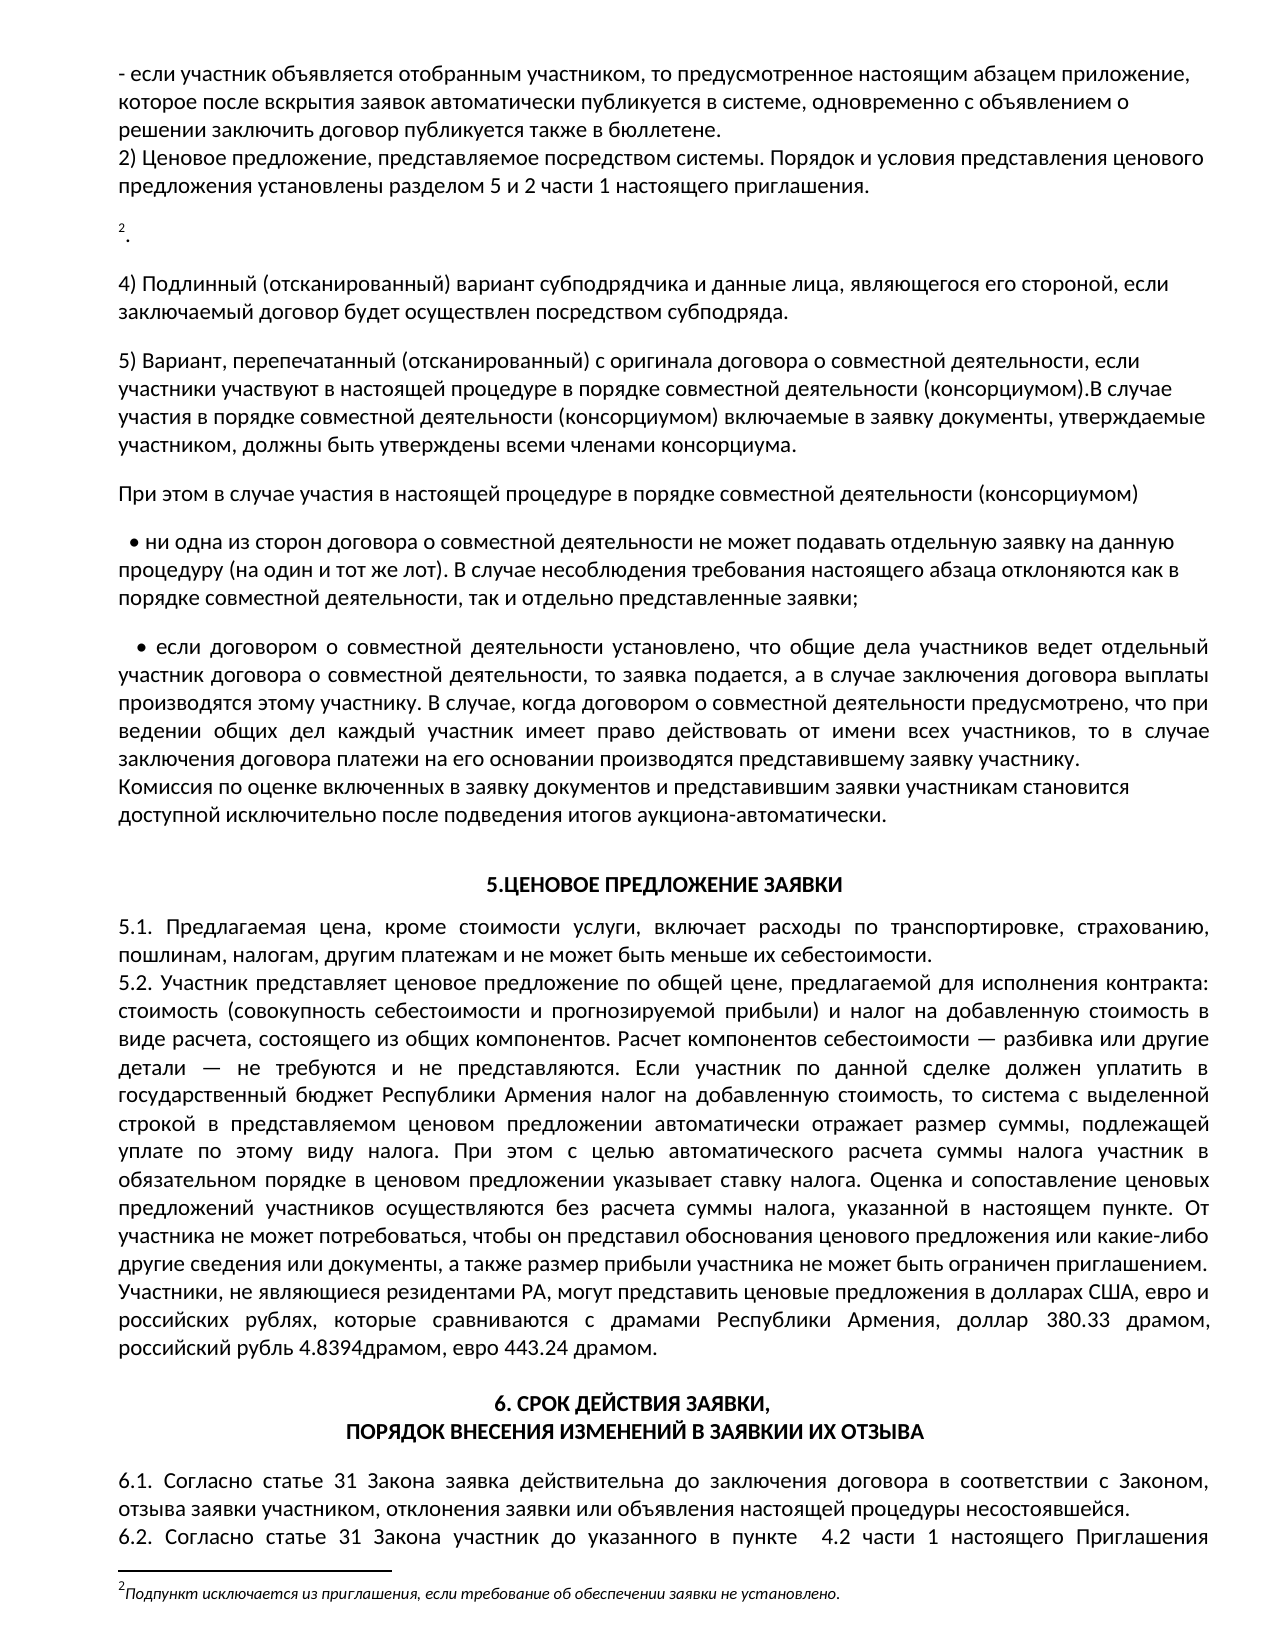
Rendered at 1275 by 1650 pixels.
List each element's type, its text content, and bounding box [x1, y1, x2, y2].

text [118, 1522, 1211, 1550]
text 5) Вариант, перепечатанный (отсканированный) с оригинала договора о совместной деятельности, если участники участвуют в настоящей процедуре в порядке совместной деятельности (консорциумом).В случае участия в порядке совместной деятельности (консорциумом) включаемые в заявку документы, утверждаемые участником, должны быть утверждены всеми членами консорциума. [118, 346, 1211, 458]
text 5.ЦЕНОВОЕ ПРЕДЛОЖЕНИЕ ЗАЯВКИ [118, 871, 1211, 898]
text 6.1. Согласно статье 31 Закона заявка действительна до заключения договора в соответствии с Законом, отзыва заявки участником, отклонения заявки или объявления настоящей процедуры несостоявшейся. [118, 1466, 1211, 1522]
text 6. СРОК ДЕЙСТВИЯ ЗАЯВКИ, ПОРЯДОК ВНЕСЕНИЯ ИЗМЕНЕНИЙ В ЗАЯВКИИ ИХ ОТЗЫВА [118, 1389, 1152, 1445]
text 5.2. Участник представляет ценовое предложение по общей цене, предлагаемой для исполнения контракта: стоимость (совокупность себестоимости и прогнозируемой прибыли) и налог на добавленную стоимость в виде расчета, состоящего из общих компонентов. Расчет компонентов себестоимости — разбивка или другие детали — не требуются и не представляются. Если участник по данной сделке должен уплатить в государственный бюджет Республики Армения налог на добавленную стоимость, то система с выделенной строкой в представляемом ценовом предложении автоматически отражает размер суммы, подлежащей уплате по этому виду налога. При этом с целью автоматического расчета суммы налога участник в обязательном порядке в ценовом предложении указывает ставку налога. Оценка и сопоставление ценовых предложений участников осуществляются без расчета суммы налога, указанной в настоящем пункте. От участника не может потребоваться, чтобы он представил обоснования ценового предложения или какие-либо другие сведения или документы, а также размер прибыли участника не может быть ограничен приглашением. [118, 968, 1211, 1277]
text - если участник объявляется отобранным участником, то предусмотренное настоящим абзацем приложение, которое после вcкрытия заявок автоматически публикуется в системе, одновременно с объявлением о решении заключить договор публикуется также в бюллетене. [118, 59, 1211, 143]
text • если договором о совместной деятельности установлено, что общие дела участников ведет отдельный участник договора о совместной деятельности, то заявка подается, а в случае заключения договора выплаты производятся этому участнику. В случае, когда договором о совместной деятельности предусмотрено, что при ведении общих дел каждый участник имеет право действовать от имени всех участников, то в случае заключения договора платежи на его основании производятся представившему заявку участнику. [118, 632, 1211, 772]
text Комиссия по оценке включенных в заявку документов и представившим заявки участникам становится доступной исключительно после подведения итогов аукциона-автоматически. [118, 772, 1211, 828]
text 4) Подлинный (отсканированный) вариант субподрядчика и данные лица, являющегося его стороной, если заключаемый договор будет осуществлен посредством субподряда. [118, 269, 1211, 325]
text При этом в случае участия в настоящей процедуре в порядке совместной деятельности (консорциумом) [118, 479, 1211, 507]
text Участники, не являющиеся резидентами РА, могут представить ценовые предложения в долларах США, евро и российских рублях, которые сравниваются с драмами Республики Армения, доллар 380.33 драмом, российский рубль 4.8394драмом, евро 443.24 драмом. [118, 1277, 1211, 1361]
text • ни одна из сторон договора о совместной деятельности не может подавать отдельную заявку на данную процедуру (на один и тот же лот). В случае несоблюдения требования настоящего абзаца отклоняются как в порядке совместной деятельности, так и отдельно представленные заявки; [118, 527, 1211, 612]
text . [118, 220, 1211, 248]
text 2) Ценовое предложение, представляемое посредством системы. Порядок и условия представления ценового предложения установлены разделом 5 и 2 части 1 настоящего приглашения. [118, 143, 1211, 199]
text 5.1. Предлагаемая цена, кроме стоимости услуги, включает расходы по транспортировке, страхованию, пошлинам, налогам, другим платежам и не может быть меньше их себестоимости. [118, 912, 1211, 968]
